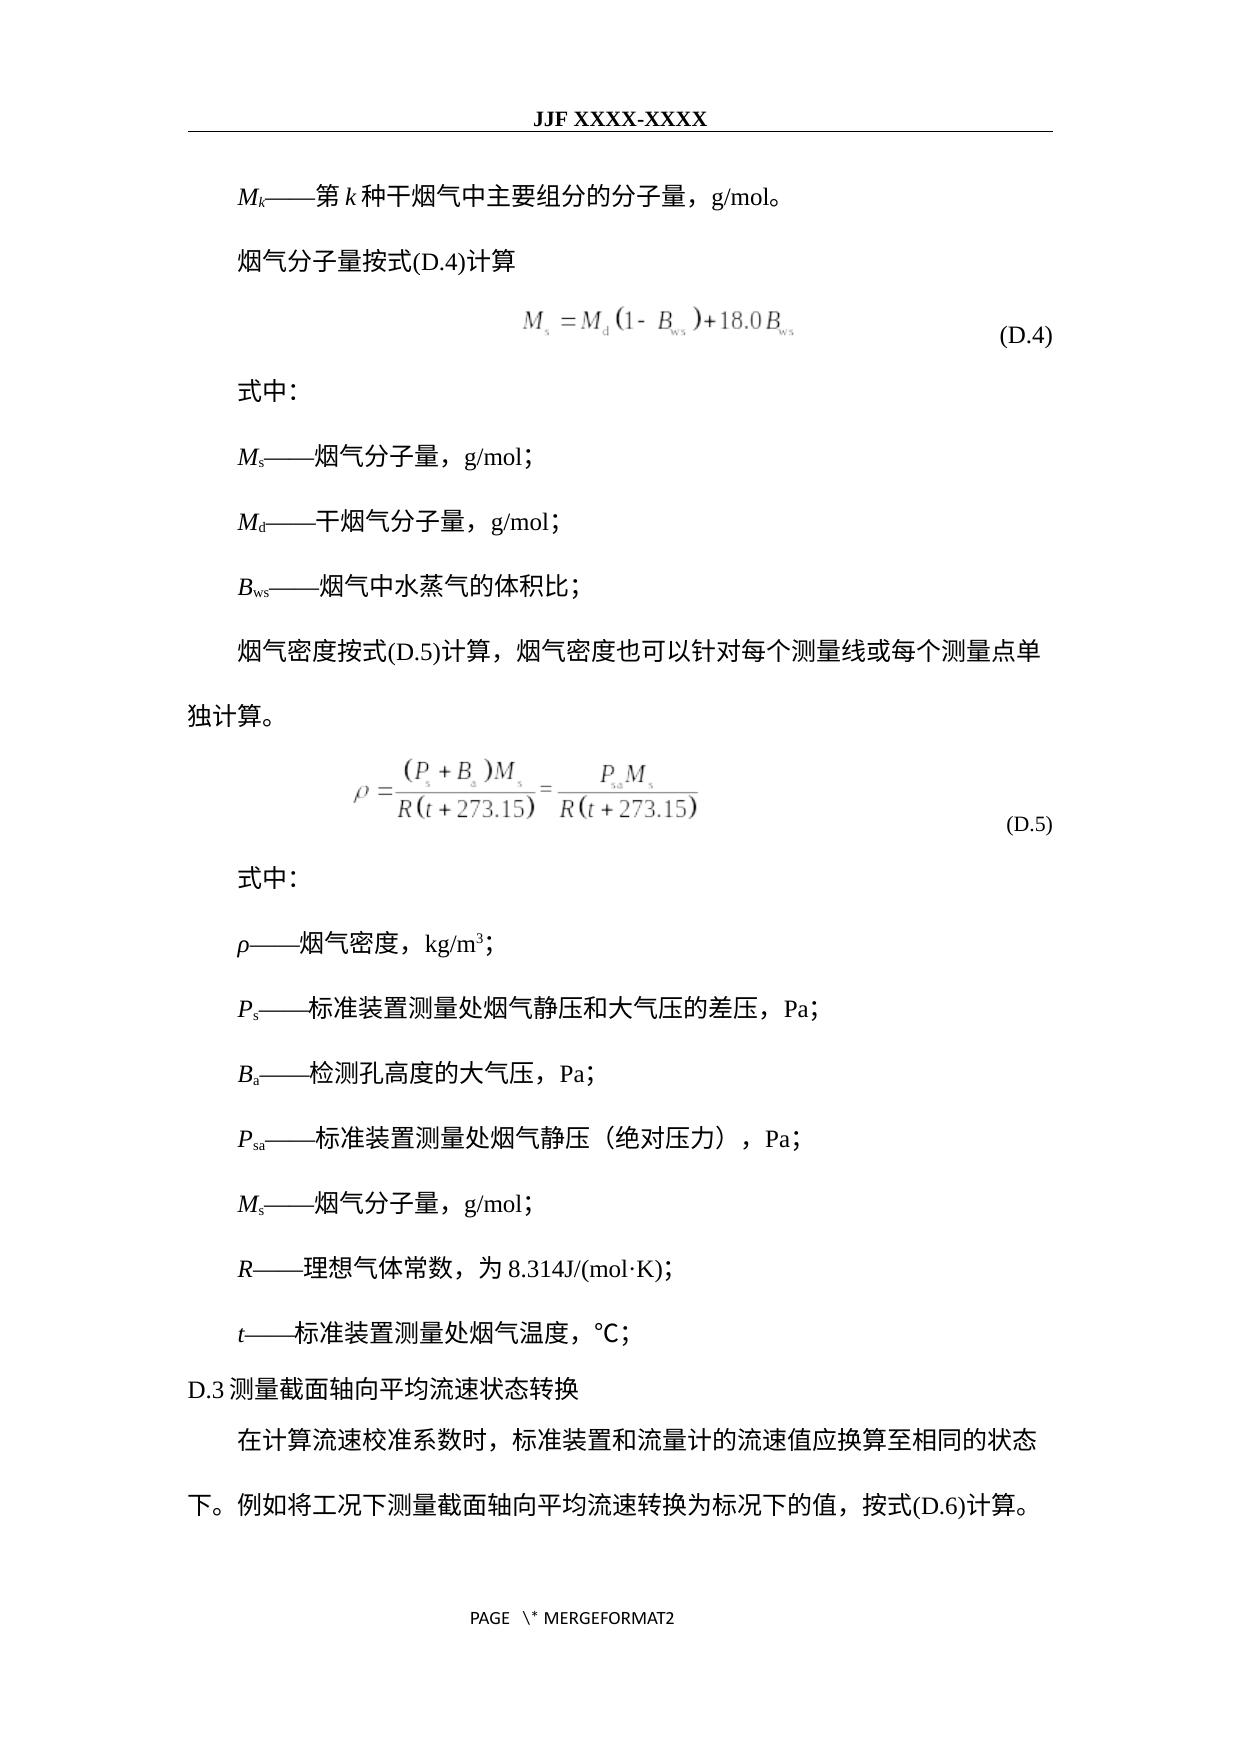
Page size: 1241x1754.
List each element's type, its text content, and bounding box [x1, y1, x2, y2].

text Ms——烟气分子量，g/mol； [187, 1169, 1053, 1234]
text t——标准装置测量处烟气温度，℃； [187, 1299, 1053, 1364]
text 在计算流速校准系数时，标准装置和流量计的流速值应换算至相同的状态下。例如将工况下测量截面轴向平均流速转换为标况下的值，按式(D.6)计算。 [187, 1406, 1053, 1536]
text Mk——第k种干烟气中主要组分的分子量，g/mol。 [187, 162, 1053, 227]
text Ba——检测孔高度的大气压，Pa； [187, 1039, 1053, 1104]
text Psa——标准装置测量处烟气静压（绝对压力），Pa； [187, 1104, 1053, 1169]
text (D.4) [187, 292, 1053, 357]
text 式中： [187, 844, 1053, 909]
text R——理想气体常数，为8.314J/(mol·K)； [187, 1234, 1053, 1299]
text Bws——烟气中水蒸气的体积比； [187, 552, 1053, 617]
text (D.5) [187, 747, 1053, 844]
text ρ——烟气密度，kg/m3； [187, 909, 1053, 974]
text D.3测量截面轴向平均流速状态转换 [187, 1364, 1053, 1406]
text Ps——标准装置测量处烟气静压和大气压的差压，Pa； [187, 974, 1053, 1039]
text Md——干烟气分子量，g/mol； [187, 487, 1053, 552]
text 烟气分子量按式(D.4)计算 [187, 227, 1053, 292]
text 式中： [187, 357, 1053, 422]
text 烟气密度按式(D.5)计算，烟气密度也可以针对每个测量线或每个测量点单独计算。 [187, 617, 1053, 747]
text Ms——烟气分子量，g/mol； [187, 422, 1053, 487]
